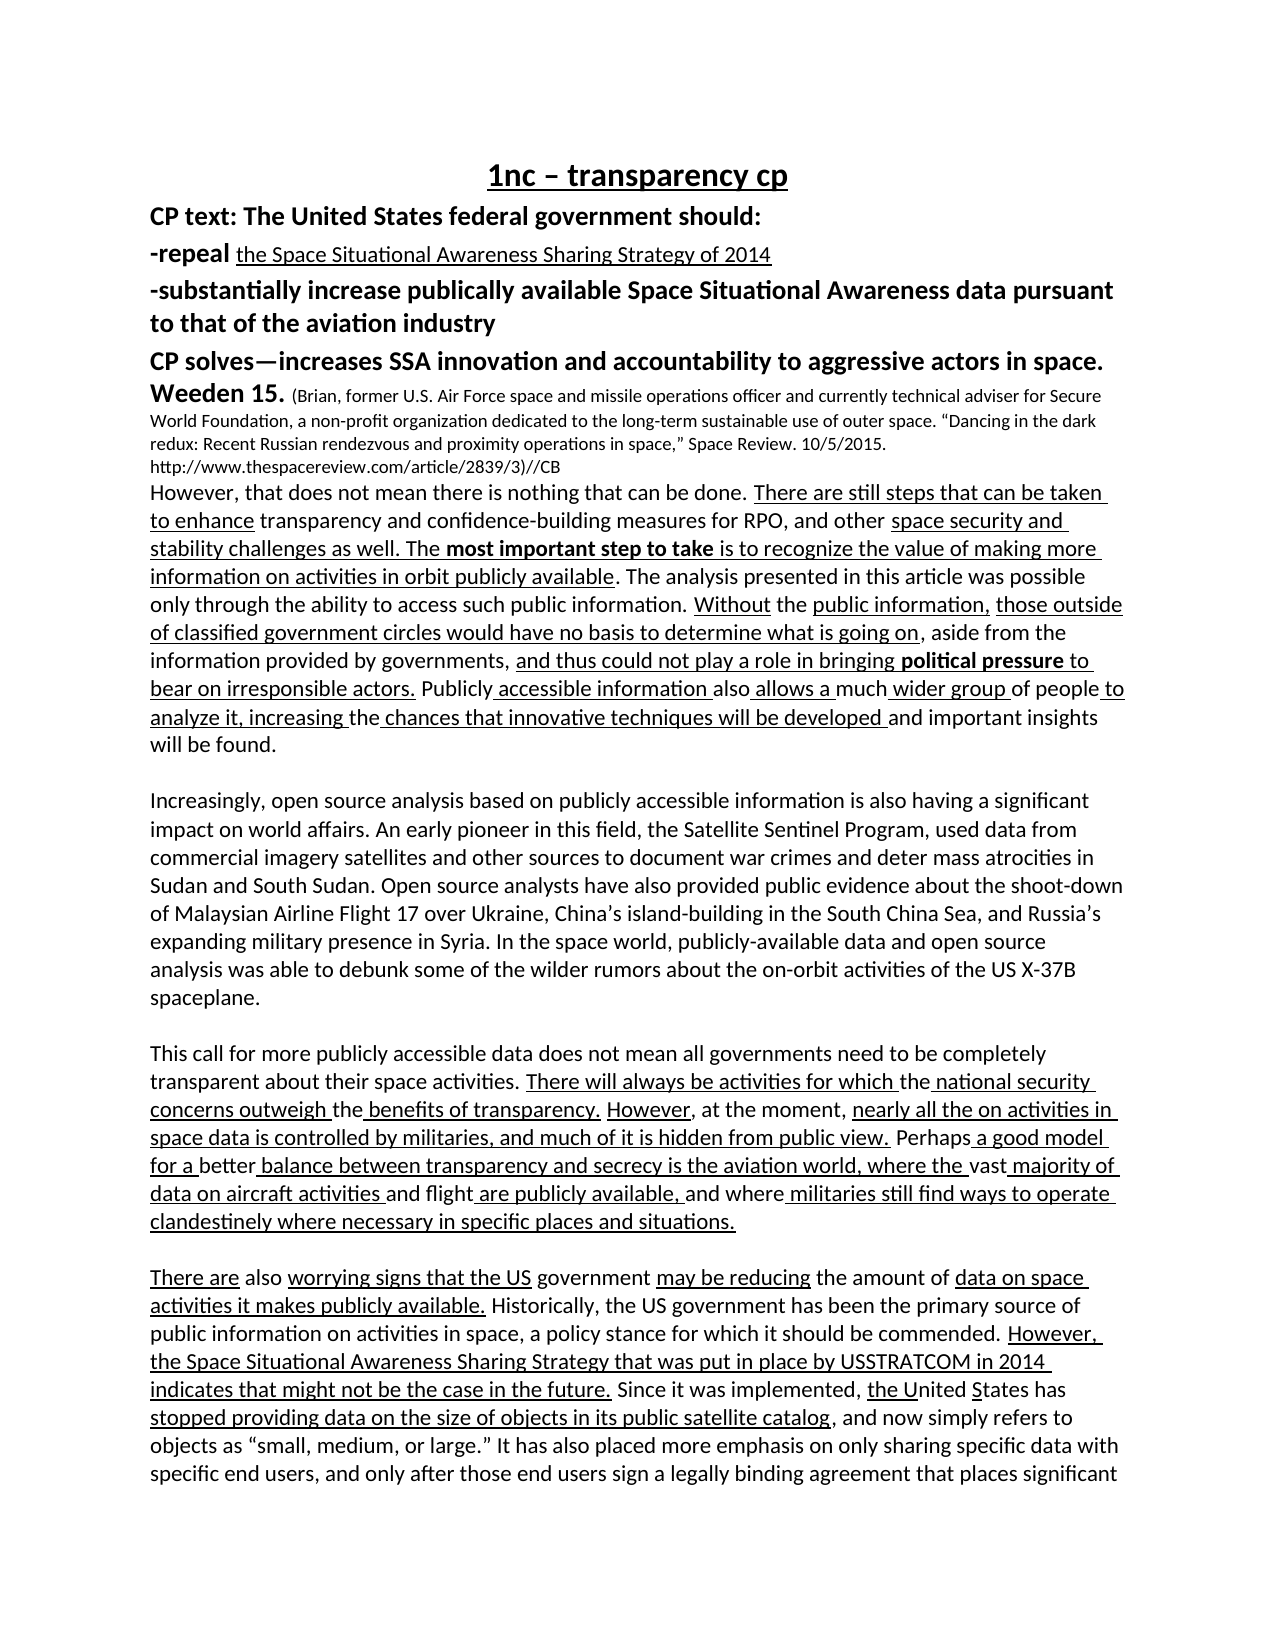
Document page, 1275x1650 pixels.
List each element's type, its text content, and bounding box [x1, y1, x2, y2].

text Increasingly, open source analysis based on publicly accessible information is also having a significant impact on world affairs. An early pioneer in this field, the Satellite Sentinel Program, used data from commercial imagery satellites and other sources to document war crimes and deter mass atrocities in Sudan and South Sudan. Open source analysts have also provided public evidence about the shoot-down of Malaysian Airline Flight 17 over Ukraine, China’s island-building in the South China Sea, and Russia’s expanding military presence in Syria. In the space world, publicly-available data and open source analysis was able to debunk some of the wilder rumors about the on-orbit activities of the US X-37B spaceplane. [150, 787, 1125, 1011]
subtitle -substantially increase publically available Space Situational Awareness data pursuant to that of the aviation industry [150, 273, 1125, 339]
text Weeden 15. (Brian, former U.S. Air Force space and missile operations officer and currently technical adviser for Secure World Foundation, a non-profit organization dedicated to the long-term sustainable use of outer space. “Dancing in the dark redux: Recent Russian rendezvous and proximity operations in space,” Space Review. 10/5/2015. http://www.thespacereview.com/article/2839/3)//CB [150, 377, 1125, 478]
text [150, 1263, 1125, 1487]
text This call for more publicly accessible data does not mean all governments need to be completely transparent about their space activities. There will always be activities for which the national security concerns outweigh the benefits of transparency. However, at the moment, nearly all the on activities in space data is controlled by militaries, and much of it is hidden from public view. Perhaps a good model for a better balance between transparency and secrecy is the aviation world, where the vast majority of data on aircraft activities and flight are publicly available, and where militaries still find ways to operate clandestinely where necessary in specific places and situations. [150, 1039, 1125, 1235]
subtitle CP solves—increases SSA innovation and accountability to aggressive actors in space. [150, 344, 1125, 377]
subtitle CP text: The United States federal government should: [150, 199, 1125, 232]
subtitle -repeal the Space Situational Awareness Sharing Strategy of 2014 [150, 236, 1125, 269]
subtitle 1nc – transparency cp [150, 154, 1125, 195]
text However, that does not mean there is nothing that can be done. There are still steps that can be taken to enhance transparency and confidence-building measures for RPO, and other space security and stability challenges as well. The most important step to take is to recognize the value of making more information on activities in orbit publicly available. The analysis presented in this article was possible only through the ability to access such public information. Without the public information, those outside of classified government circles would have no basis to determine what is going on, aside from the information provided by governments, and thus could not play a role in bringing political pressure to bear on irresponsible actors. Publicly accessible information also allows a much wider group of people to analyze it, increasing the chances that innovative techniques will be developed and important insights will be found. [150, 478, 1125, 759]
